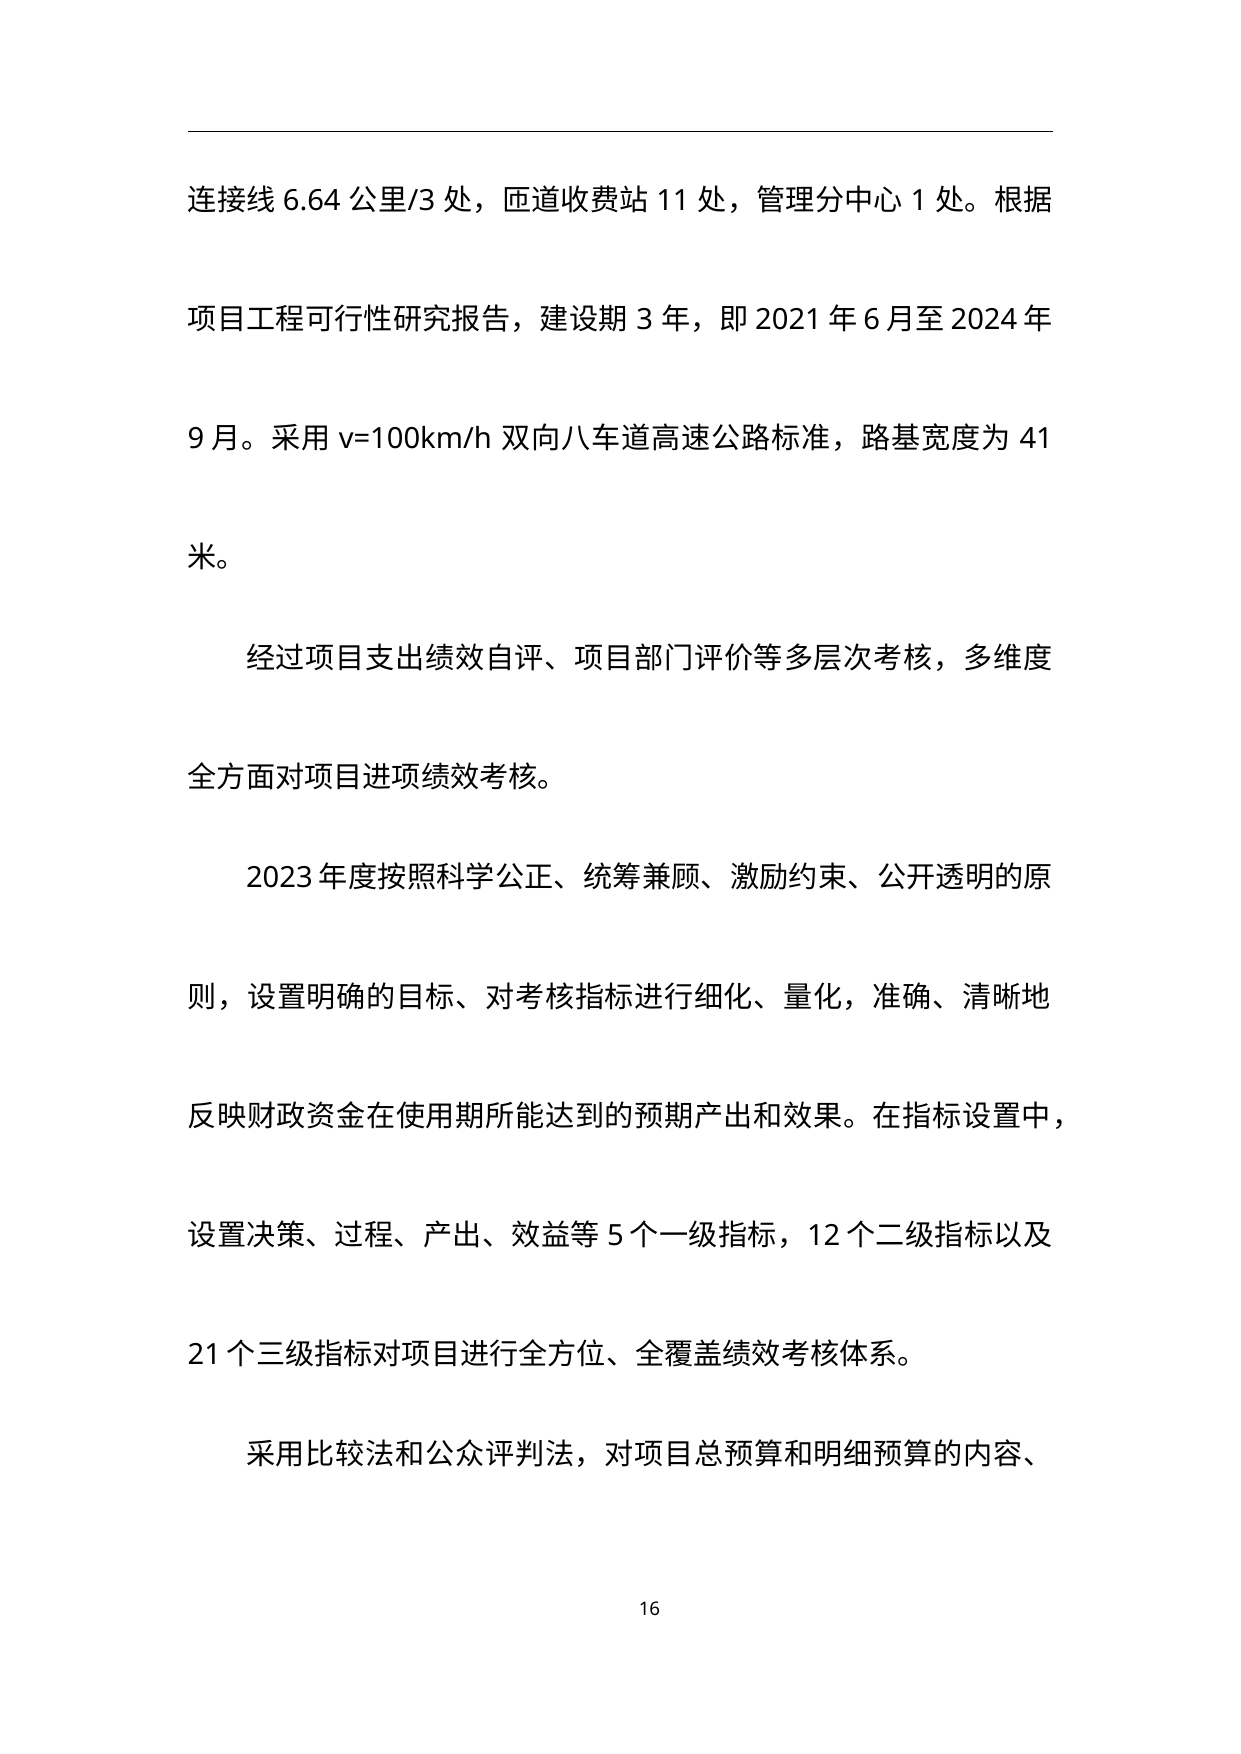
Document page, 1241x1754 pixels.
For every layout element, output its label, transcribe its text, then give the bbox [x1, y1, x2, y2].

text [187, 1412, 1053, 1492]
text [187, 158, 1053, 595]
text 2023年度按照科学公正、统筹兼顾、激励约束、公开透明的原则，设置明确的目标、对考核指标进行细化、量化，准确、清晰地反映财政资金在使用期所能达到的预期产出和效果。在指标设置中，设置决策、过程、产出、效益等5个一级指标，12个二级指标以及21个三级指标对项目进行全方位、全覆盖绩效考核体系。 [187, 836, 1053, 1391]
text 经过项目支出绩效自评、项目部门评价等多层次考核，多维度全方面对项目进项绩效考核。 [187, 616, 1053, 814]
